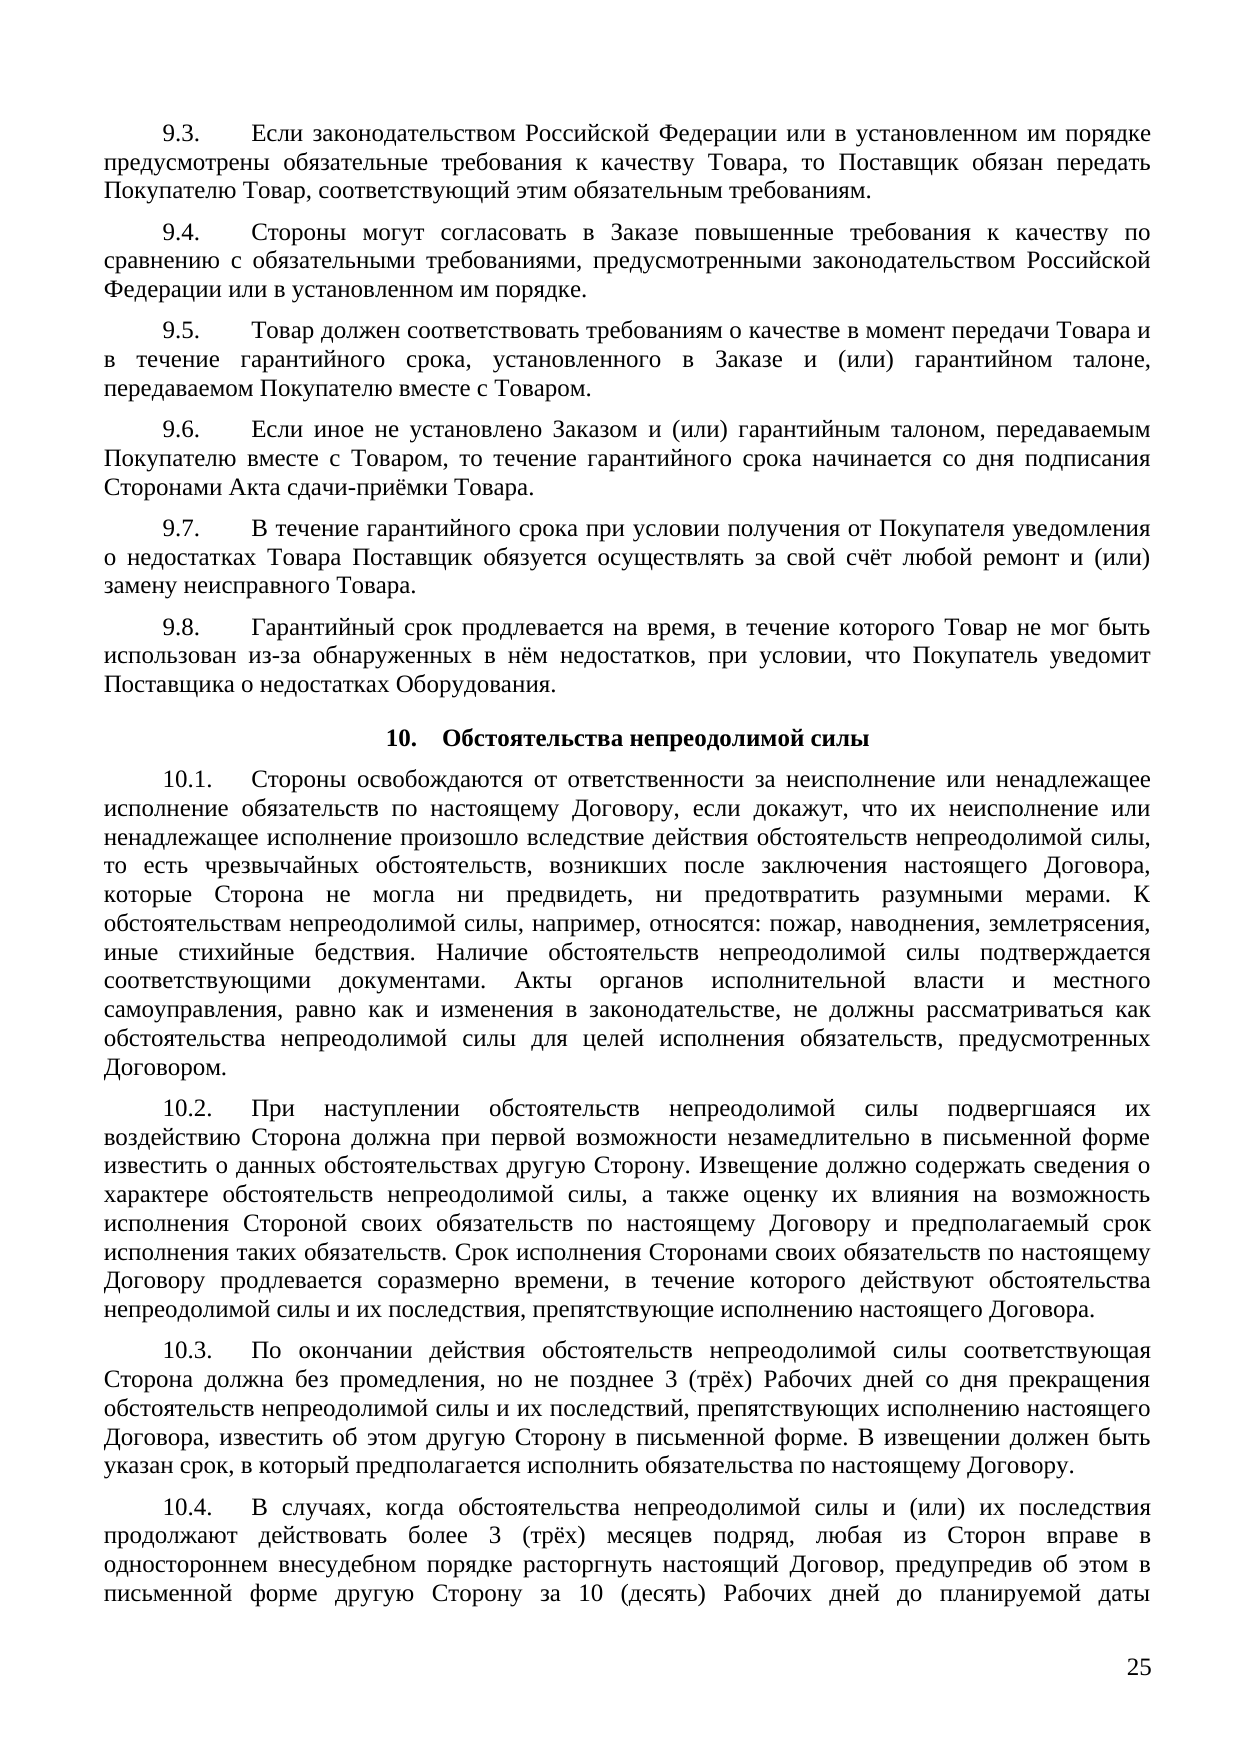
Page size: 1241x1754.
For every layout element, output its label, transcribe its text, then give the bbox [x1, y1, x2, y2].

list Стороны могут согласовать в Заказе повышенные требования к качеству по сравнению с обязательными требованиями, предусмотренными законодательством Российской Федерации или в установленном им порядке. [103, 217, 1152, 303]
list По окончании действия обстоятельств непреодолимой силы соответствующая Сторона должна без промедления, но не позднее 3 (трёх) Рабочих дней со дня прекращения обстоятельств непреодолимой силы и их последствий, препятствующих исполнению настоящего Договора, известить об этом другую Сторону в письменной форме. В извещении должен быть указан срок, в который предполагается исполнить обязательства по настоящему Договору. [103, 1336, 1152, 1479]
list Если законодательством Российской Федерации или в установленном им порядке предусмотрены обязательные требования к качеству Товара, то Поставщик обязан передать Покупателю Товар, соответствующий этим обязательным требованиям. [103, 118, 1152, 204]
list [103, 1492, 1152, 1607]
list Гарантийный срок продлевается на время, в течение которого Товар не мог быть использован из-за обнаруженных в нём недостатков, при условии, что Покупатель уведомит Поставщика о недостатках Оборудования. [103, 612, 1152, 698]
list Обстоятельства непреодолимой силы [103, 723, 1152, 752]
list Товар должен соответствовать требованиям о качестве в момент передачи Товара и в течение гарантийного срока, установленного в Заказе и (или) гарантийном талоне, передаваемом Покупателю вместе с Товаром. [103, 316, 1152, 402]
list В течение гарантийного срока при условии получения от Покупателя уведомления о недостатках Товара Поставщик обязуется осуществлять за свой счёт любой ремонт и (или) замену неисправного Товара. [103, 513, 1152, 599]
list При наступлении обстоятельств непреодолимой силы подвергшаяся их воздействию Сторона должна при первой возможности незамедлительно в письменной форме известить о данных обстоятельствах другую Сторону. Извещение должно содержать сведения о характере обстоятельств непреодолимой силы, а также оценку их влияния на возможность исполнения Стороной своих обязательств по настоящему Договору и предполагаемый срок исполнения таких обязательств. Срок исполнения Сторонами своих обязательств по настоящему Договору продлевается соразмерно времени, в течение которого действуют обстоятельства непреодолимой силы и их последствия, препятствующие исполнению настоящего Договора. [103, 1093, 1152, 1323]
list Стороны освобождаются от ответственности за неисполнение или ненадлежащее исполнение обязательств по настоящему Договору, если докажут, что их неисполнение или ненадлежащее исполнение произошло вследствие действия обстоятельств непреодолимой силы, то есть чрезвычайных обстоятельств, возникших после заключения настоящего Договора, которые Сторона не могла ни предвидеть, ни предотвратить разумными мерами. К обстоятельствам непреодолимой силы, например, относятся: пожар, наводнения, землетрясения, иные стихийные бедствия. Наличие обстоятельств непреодолимой силы подтверждается соответствующими документами. Акты органов исполнительной власти и местного самоуправления, равно как и изменения в законодательстве, не должны рассматриваться как обстоятельства непреодолимой силы для целей исполнения обязательств, предусмотренных Договором. [103, 764, 1152, 1081]
list Если иное не установлено Заказом и (или) гарантийным талоном, передаваемым Покупателю вместе с Товаром, то течение гарантийного срока начинается со дня подписания Сторонами Акта сдачи-приёмки Товара. [103, 414, 1152, 501]
